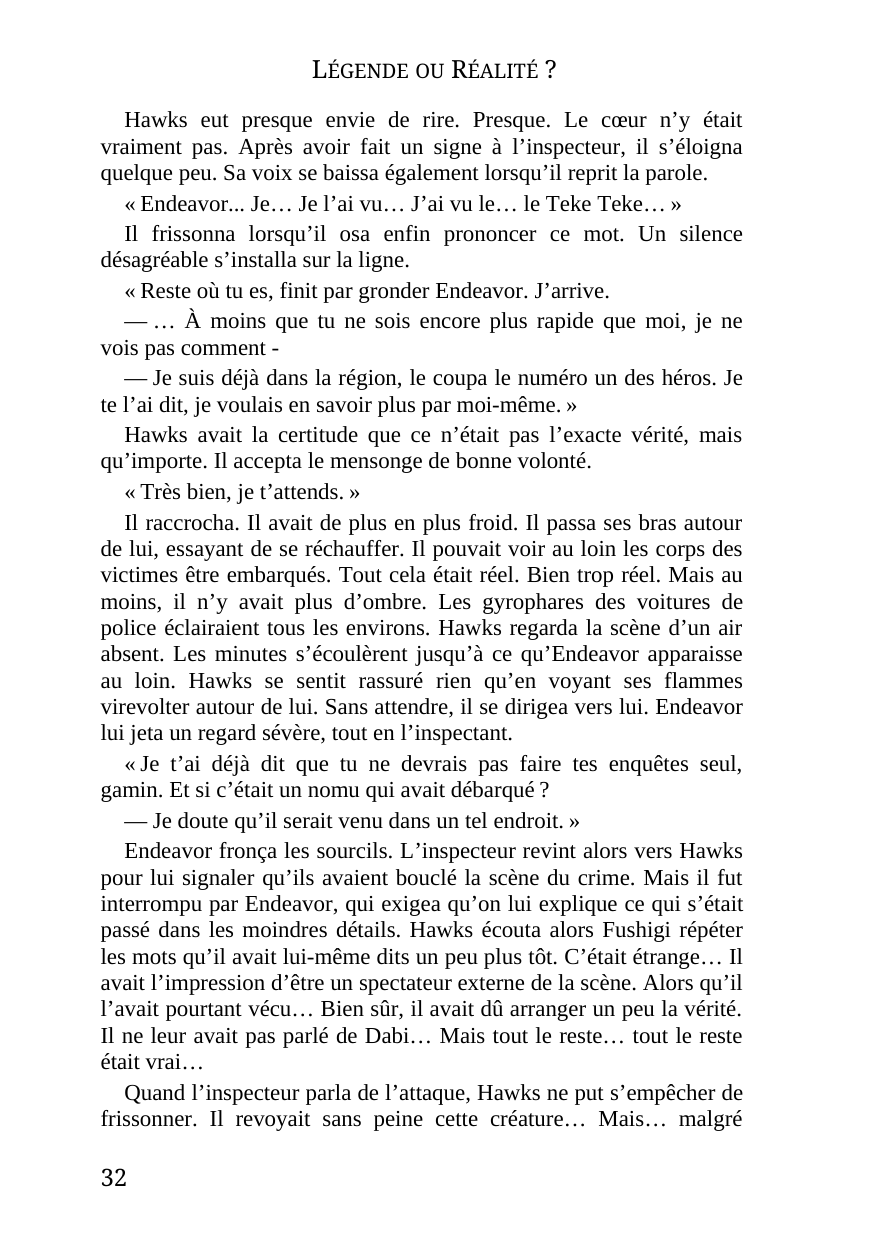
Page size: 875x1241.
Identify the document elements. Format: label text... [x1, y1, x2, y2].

text « Reste où tu es, finit par gronder Endeavor. J’arrive. [100, 277, 744, 303]
text — … À moins que tu ne sois encore plus rapide que moi, je ne vois pas comment - [100, 307, 744, 360]
text « Très bien, je t’attends. » [100, 478, 744, 504]
text Hawks avait la certitude que ce n’était pas l’exacte vérité, mais qu’importe. Il accepta le mensonge de bonne volonté. [100, 421, 744, 474]
text Endeavor fronça les sourcils. L’inspecteur revint alors vers Hawks pour lui signaler qu’ils avaient bouclé la scène du crime. Mais il fut interrompu par Endeavor, qui exigea qu’on lui explique ce qui s’était passé dans les moindres détails. Hawks écouta alors Fushigi répéter les mots qu’il avait lui-même dits un peu plus tôt. C’était étrange… Il avait l’impression d’être un spectateur externe de la scène. Alors qu’il l’avait pourtant vécu… Bien sûr, il avait dû arranger un peu la vérité. Il ne leur avait pas parlé de Dabi… Mais tout le reste… tout le reste était vrai… [100, 837, 744, 1074]
text « Je t’ai déjà dit que tu ne devrais pas faire tes enquêtes seul, gamin. Et si c’était un nomu qui avait débarqué ? [100, 750, 744, 803]
text « Endeavor... Je… Je l’ai vu… J’ai vu le… le Teke Teke… » [100, 189, 744, 216]
text Il raccrocha. Il avait de plus en plus froid. Il passa ses bras autour de lui, essayant de se réchauffer. Il pouvait voir au loin les corps des victimes être embarqués. Tout cela était réel. Bien trop réel. Mais au moins, il n’y avait plus d’ombre. Les gyrophares des voitures de police éclairaient tous les environs. Hawks regarda la scène d’un air absent. Les minutes s’écoulèrent jusqu’à ce qu’Endeavor apparaisse au loin. Hawks se sentit rassuré rien qu’en voyant ses flammes virevolter autour de lui. Sans attendre, il se dirigea vers lui. Endeavor lui jeta un regard sévère, tout en l’inspectant. [100, 509, 744, 746]
text — Je suis déjà dans la région, le coupa le numéro un des héros. Je te l’ai dit, je voulais en savoir plus par moi-même. » [100, 364, 744, 417]
text — Je doute qu’il serait venu dans un tel endroit. » [100, 807, 744, 833]
text Il frissonna lorsqu’il osa enfin prononcer ce mot. Un silence désagréable s’installa sur la ligne. [100, 220, 744, 273]
text Hawks eut presque envie de rire. Presque. Le cœur n’y était vraiment pas. Après avoir fait un signe à l’inspecteur, il s’éloigna quelque peu. Sa voix se baissa également lorsqu’il reprit la parole. [100, 106, 744, 185]
